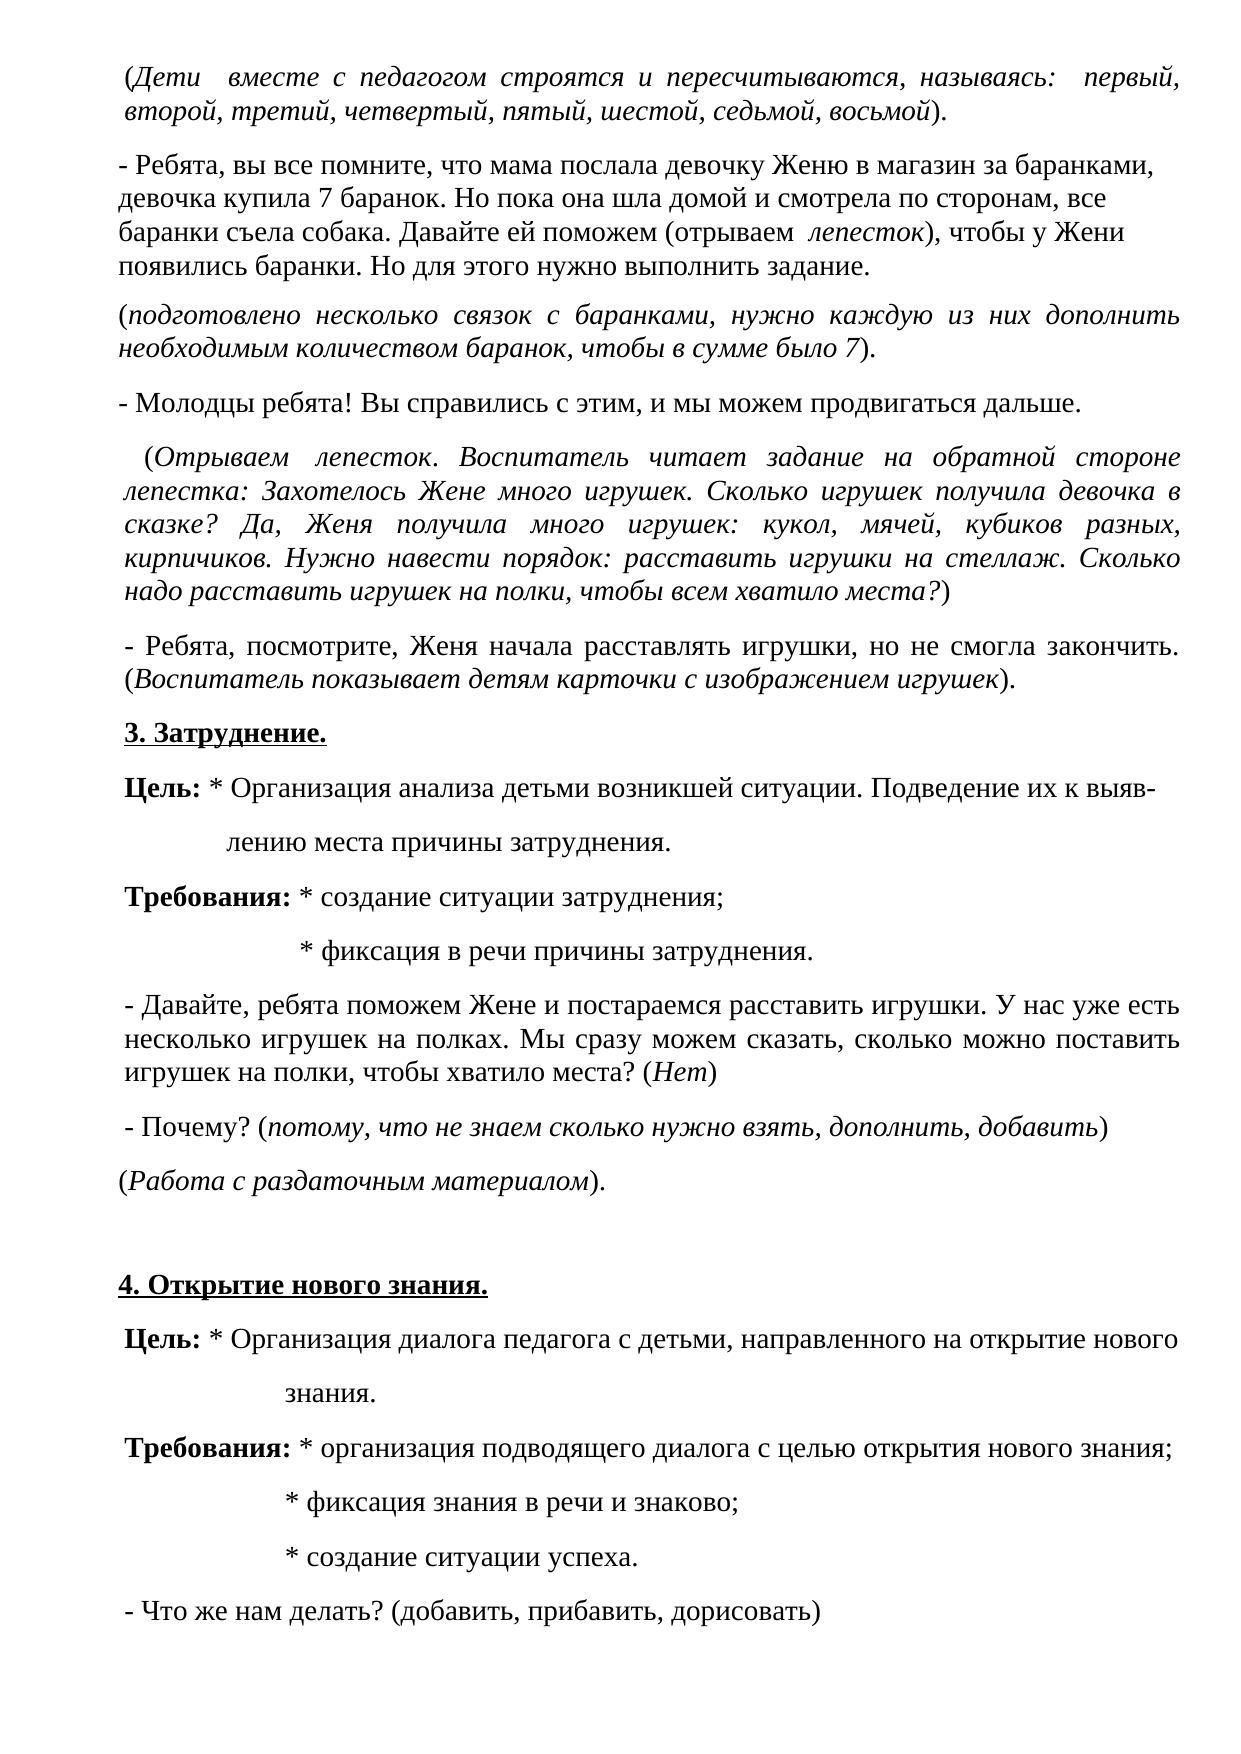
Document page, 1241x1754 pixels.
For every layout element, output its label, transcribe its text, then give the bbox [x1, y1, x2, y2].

text - Молодцы ребята! Вы справились с этим, и мы можем продвигаться дальше. [118, 385, 1181, 418]
text - Ребята, посмотрите, Женя начала расставлять игрушки, но не смогла закончить. (Воспитатель показывает детям карточки с изображением игрушек). [124, 628, 1181, 695]
text * фиксация знания в речи и знаково; [124, 1484, 1181, 1518]
text Цель: * Организация анализа детьми возникшей ситуации. Подведение их к выяв- [124, 770, 1181, 803]
text лению места причины затруднения. [124, 824, 1181, 858]
text - Давайте, ребята поможем Жене и постараемся расставить игрушки. У нас уже есть несколько игрушек на полках. Мы сразу можем сказать, сколько можно поставить игрушек на полки, чтобы хватило места? (Нет) [124, 987, 1181, 1088]
text * создание ситуации успеха. [124, 1539, 1181, 1572]
text (подготовлено несколько связок с баранками, нужно каждую из них дополнить необходимым количеством баранок, чтобы в сумме было 7). [118, 297, 1181, 364]
text Требования: * создание ситуации затруднения; [124, 879, 1181, 912]
text 4. Открытие нового знания. [118, 1267, 1181, 1300]
text - Почему? (потому, что не знаем сколько нужно взять, дополнить, добавить) [124, 1109, 1181, 1142]
text - Ребята, вы все помните, что мама послала девочку Женю в магазин за баранками, девочка купила 7 баранок. Но пока она шла домой и смотрела по сторонам, все баранки съела собака. Давайте ей поможем (отрываем лепесток), чтобы у Жени появились баранки. Но для этого нужно выполнить задание. [118, 147, 1181, 281]
text знания. [124, 1376, 1181, 1409]
text (Дети вместе с педагогом строятся и пересчитываются, называясь: первый, второй, третий, четвертый, пятый, шестой, седьмой, восьмой). [124, 59, 1181, 126]
text Цель: * Организация диалога педагога с детьми, направленного на открытие нового [124, 1321, 1181, 1355]
text Требования: * организация подводящего диалога с целью открытия нового знания; [124, 1430, 1181, 1463]
text (Работа с раздаточным материалом). [118, 1163, 1181, 1197]
text (Отрываем лепесток. Воспитатель читает задание на обратной стороне лепестка: Захотелось Жене много игрушек. Сколько игрушек получила девочка в сказке? Да, Женя получила много игрушек: кукол, мячей, кубиков разных, кирпичиков. Нужно навести порядок: расставить игрушки на стеллаж. Сколько надо расставить игрушек на полки, чтобы всем хватило места?) [124, 439, 1181, 607]
text - Что же нам делать? (добавить, прибавить, дорисовать) [124, 1593, 1181, 1627]
text * фиксация в речи причины затруднения. [124, 933, 1181, 967]
text 3. Затруднение. [124, 716, 1181, 749]
